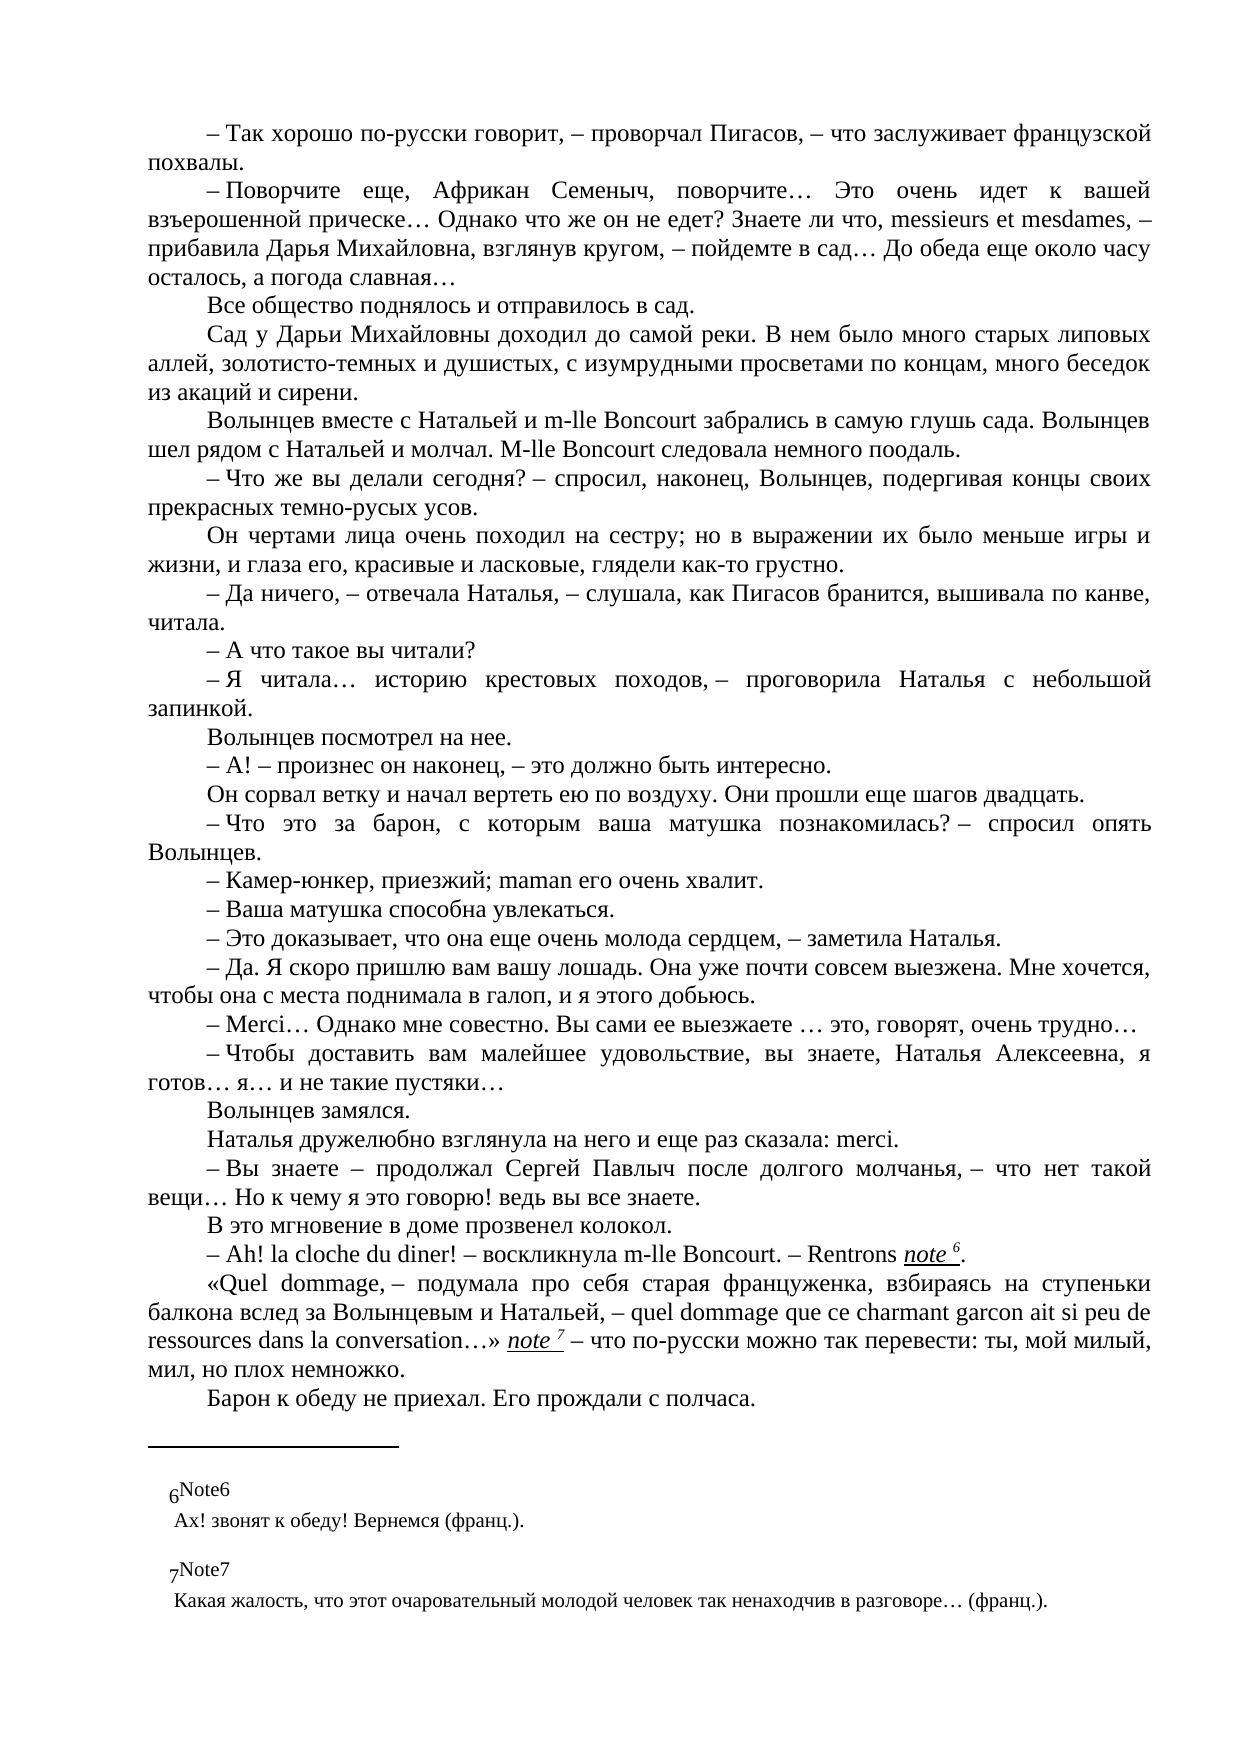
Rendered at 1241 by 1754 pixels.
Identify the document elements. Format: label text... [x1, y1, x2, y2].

text «Quel dommage, – подумала про себя старая француженка, взбираясь на ступеньки балкона вслед за Волынцевым и Натальей, – quel dommage que ce charmant garcon ait si peu de ressources dans la conversation…» note 7 – что по-русски можно так перевести: ты, мой милый, мил, но плох немножко. [148, 1268, 1152, 1383]
text – Да ничего, – отвечала Наталья, – слушала, как Пигасов бранится, вышивала по канве, читала. [148, 578, 1152, 636]
text – Ваша матушка способна увлекаться. [148, 894, 1152, 923]
text – Что это за барон, с которым ваша матушка познакомилась? – спросил опять Волынцев. [148, 808, 1152, 866]
text Он чертами лица очень походил на сестру; но в выражении их было меньше игры и жизни, и глаза его, красивые и ласковые, глядели как-то грустно. [148, 521, 1152, 578]
text – Что же вы делали сегодня? – спросил, наконец, Волынцев, подергивая концы своих прекрасных темно-русых усов. [148, 463, 1152, 521]
text Наталья дружелюбно взглянула на него и еще раз сказала: merci. [148, 1124, 1152, 1153]
text – Вы знаете – продолжал Сергей Павлыч после долгого молчанья, – что нет такой вещи… Но к чему я это говорю! ведь вы все знаете. [148, 1153, 1152, 1211]
text Сад у Дарьи Михайловны доходил до самой реки. В нем было много старых липовых аллей, золотисто-темных и душистых, с изумрудными просветами по концам, много беседок из акаций и сирени. [148, 319, 1152, 406]
text Он сорвал ветку и начал вертеть ею по воздуху. Они прошли еще шагов двадцать. [148, 779, 1152, 808]
text – Меrci… Однако мне совестно. Вы сами ее выезжаете … это, говорят, очень трудно… [148, 1009, 1152, 1038]
text – Так хорошо по-русски говорит, – проворчал Пигасов, – что заслуживает французской похвалы. [148, 118, 1152, 176]
text – Это доказывает, что она еще очень молода сердцем, – заметила Наталья. [148, 923, 1152, 952]
text – А что такое вы читали? [148, 636, 1152, 664]
text Все общество поднялось и отправилось в сад. [148, 291, 1152, 319]
text – Поворчите еще, Африкан Семеныч, поворчите… Это очень идет к вашей взъерошенной прическе… Однако что же он не едет? Знаете ли что, messieurs et mesdames, – прибавила Дарья Михайловна, взглянув кругом, – пойдемте в сад… До обеда еще около часу осталось, а погода славная… [148, 176, 1152, 291]
text Волынцев замялся. [148, 1096, 1152, 1124]
text – Я читала… историю крестовых походов, – проговорила Наталья с небольшой запинкой. [148, 664, 1152, 722]
text Волынцев вместе с Натальей и m-lle Boncourt забрались в самую глушь сада. Волынцев шел рядом с Натальей и молчал. M-lle Boncourt следовала немного поодаль. [148, 406, 1152, 463]
text – Да. Я скоро пришлю вам вашу лошадь. Она уже почти совсем выезжена. Мне хочется, чтобы она с места поднимала в галоп, и я этого добьюсь. [148, 952, 1152, 1009]
text – Камер-юнкер, приезжий; maman его очень хвалит. [148, 866, 1152, 894]
text В это мгновение в доме прозвенел колокол. [148, 1211, 1152, 1239]
text – Чтобы доставить вам малейшее удовольствие, вы знаете, Наталья Алексеевна, я готов… я… и не такие пустяки… [148, 1038, 1152, 1096]
text Волынцев посмотрел на нее. [148, 722, 1152, 751]
text Барон к обеду не приехал. Его прождали с полчаса. [148, 1383, 1152, 1412]
text – А! – произнес он наконец, – это должно быть интересно. [148, 751, 1152, 779]
text – Аh! la cloche du diner! – воскликнула m-lle Boncourt. – Rentrons note 6. [148, 1239, 1152, 1268]
